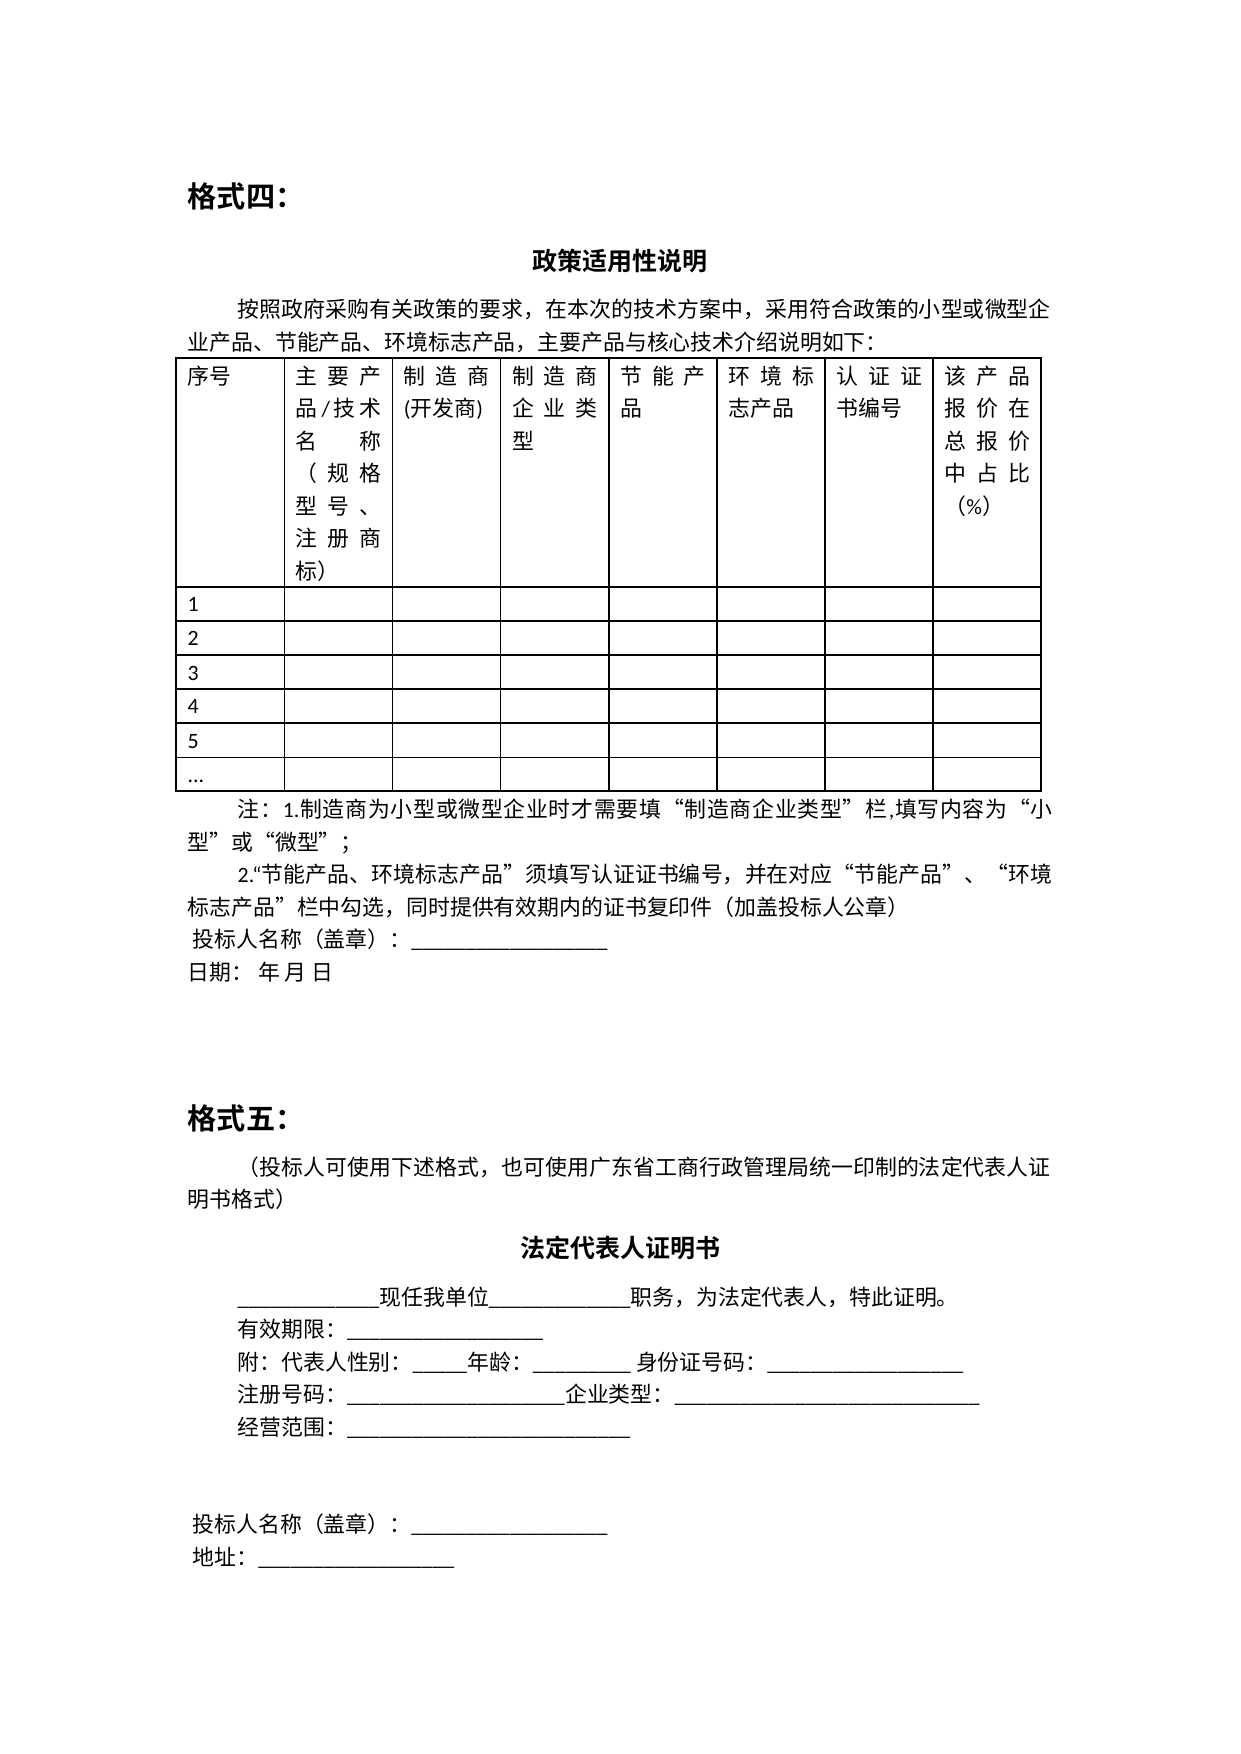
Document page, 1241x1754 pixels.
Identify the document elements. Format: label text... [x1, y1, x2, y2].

table_cell [285, 724, 392, 756]
table_cell [501, 690, 608, 722]
table_cell [285, 758, 392, 790]
table_cell 4 [177, 690, 284, 722]
table_cell [501, 588, 608, 620]
table_cell [934, 588, 1040, 620]
text 2.“节能产品、环境标志产品”须填写认证证书编号，并在对应“节能产品”、“环境标志产品”栏中勾选，同时提供有效期内的证书复印件（加盖投标人公章） [187, 857, 1053, 922]
table_cell [934, 656, 1040, 688]
text 格式五： [187, 1084, 1053, 1149]
table_cell [610, 588, 716, 620]
table_cell [393, 656, 500, 688]
table_header 环境标志产品 [718, 359, 824, 586]
table_cell [934, 758, 1040, 790]
table_header 制造商企业类型 [501, 359, 608, 586]
text 日期： 年 月 日 [187, 954, 1053, 987]
table_header 主要产品/技术名称（规格型号、注册商标） [285, 359, 392, 586]
table_cell [718, 656, 824, 688]
table_cell [718, 622, 824, 654]
table_header 序号 [177, 359, 284, 586]
table_header 认证证书编号 [826, 359, 932, 586]
text 按照政府采购有关政策的要求，在本次的技术方案中，采用符合政策的小型或微型企业产品、节能产品、环境标志产品，主要产品与核心技术介绍说明如下： [187, 292, 1053, 357]
text 投标人名称（盖章）：__________________ [187, 1507, 1053, 1539]
text _____________现任我单位_____________职务，为法定代表人，特此证明。 [187, 1279, 1053, 1312]
table_cell [501, 724, 608, 756]
table_cell 5 [177, 724, 284, 756]
table_cell [826, 724, 932, 756]
table_header 该产品报价在总报价中占比（%） [934, 359, 1040, 586]
text 有效期限：__________________ [187, 1312, 1053, 1344]
text 附：代表人性别：_____年龄：_________ 身份证号码：__________________ [187, 1344, 1053, 1377]
table_cell [285, 622, 392, 654]
table_cell [393, 758, 500, 790]
text 法定代表人证明书 [187, 1214, 1053, 1279]
table_cell [285, 588, 392, 620]
text 注：1.制造商为小型或微型企业时才需要填“制造商企业类型”栏,填写内容为“小型”或“微型”； [187, 792, 1053, 857]
table_cell ... [177, 758, 284, 790]
table_cell [826, 588, 932, 620]
table_cell [934, 690, 1040, 722]
text （投标人可使用下述格式，也可使用广东省工商行政管理局统一印制的法定代表人证明书格式） [187, 1149, 1053, 1214]
text 投标人名称（盖章）：__________________ [187, 922, 1053, 954]
text 注册号码：____________________企业类型：____________________________ [187, 1377, 1053, 1409]
text 政策适用性说明 [187, 227, 1053, 292]
table_cell 2 [177, 622, 284, 654]
table_cell [501, 758, 608, 790]
table_cell [826, 622, 932, 654]
table_cell [934, 724, 1040, 756]
table_cell [718, 724, 824, 756]
text 经营范围：__________________________ [187, 1409, 1053, 1442]
table_cell [826, 690, 932, 722]
table_cell 1 [177, 588, 284, 620]
text 格式四： [187, 162, 1053, 227]
table_cell 3 [177, 656, 284, 688]
table_cell [393, 588, 500, 620]
table_cell [610, 656, 716, 688]
table_cell [826, 656, 932, 688]
table_cell [718, 690, 824, 722]
table_cell [718, 588, 824, 620]
table_cell [718, 758, 824, 790]
table_cell [501, 622, 608, 654]
table_cell [826, 758, 932, 790]
table_header 制造商(开发商) [393, 359, 500, 586]
table_cell [610, 622, 716, 654]
table_cell [610, 690, 716, 722]
table_cell [393, 622, 500, 654]
table_cell [610, 758, 716, 790]
table_cell [501, 656, 608, 688]
table_cell [934, 622, 1040, 654]
table_cell [393, 724, 500, 756]
table_cell [285, 656, 392, 688]
table_cell [393, 690, 500, 722]
table_header 节能产品 [610, 359, 716, 586]
table_cell [285, 690, 392, 722]
text 地址：__________________ [187, 1539, 1053, 1572]
table_cell [610, 724, 716, 756]
